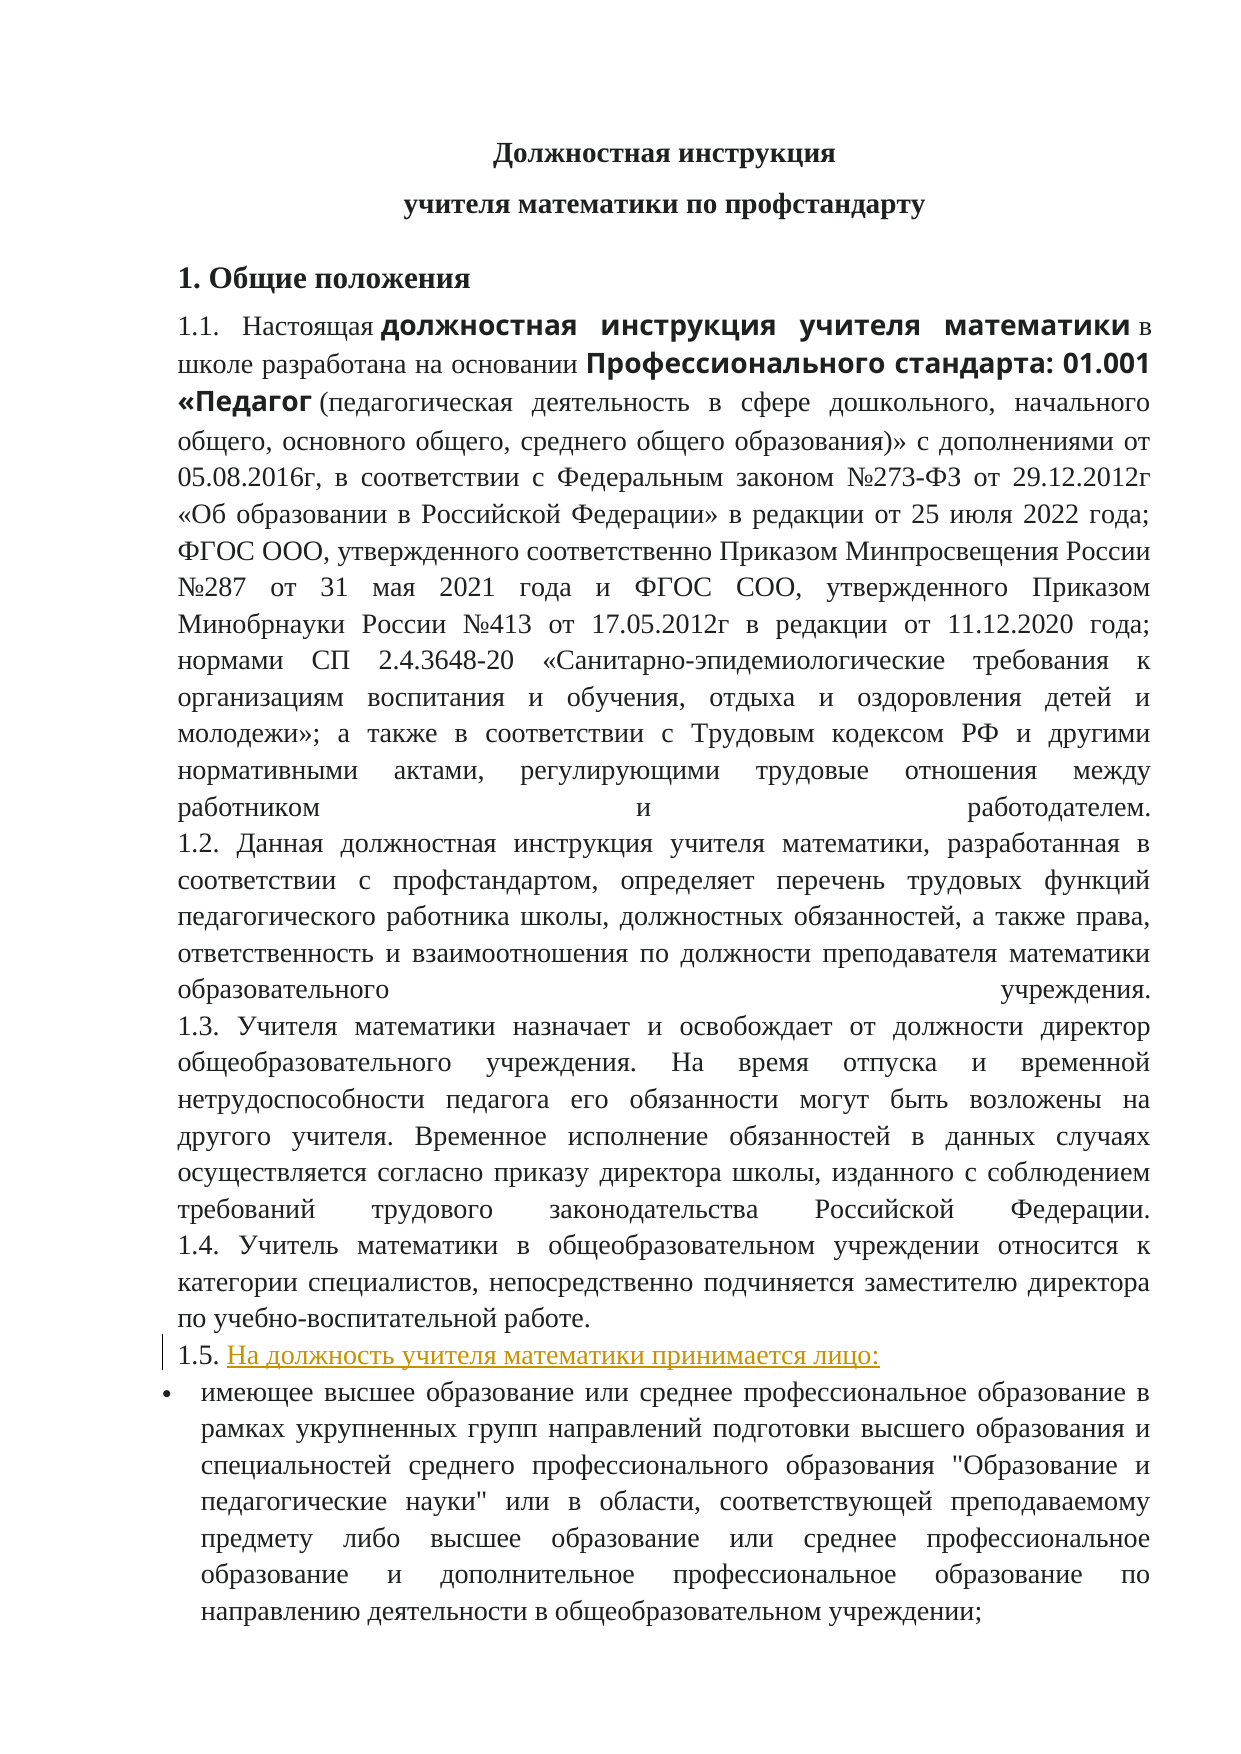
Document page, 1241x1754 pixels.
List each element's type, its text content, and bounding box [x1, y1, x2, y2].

list имеющее высшее образование или среднее профессиональное образование в рамках укрупненных групп направлений подготовки высшего образования и специальностей среднего профессионального образования "Образование и педагогические науки" или в области, соответствующей преподаваемому предмету либо высшее образование или среднее профессиональное образование и дополнительное профессиональное образование по направлению деятельности в общеобразовательном учреждении; [163, 1370, 1152, 1626]
text 1. Общие положения [177, 256, 1152, 295]
text 1.5. [177, 1334, 1152, 1370]
text 1.1. Настоящая должностная инструкция учителя математики в школе разработана на основании Профессионального стандарта: 01.001 «Педагог (педагогическая деятельность в сфере дошкольного, начального общего, основного общего, среднего общего образования)» с дополнениями от 05.08.2016г, в соответствии с Федеральным законом №273-ФЗ от 29.12.2012г «Об образовании в Российской Федерации» в редакции от 25 июля 2022 года; ФГОС ООО, утвержденного соответственно Приказом Минпросвещения России №287 от 31 мая 2021 года и ФГОС СОО, утвержденного Приказом Минобрнауки России №413 от 17.05.2012г в редакции от 11.12.2020 года; нормами СП 2.4.3648-20 «Санитарно-эпидемиологические требования к организациям воспитания и обучения, отдыха и оздоровления детей и молодежи»; а также в соответствии с Трудовым кодексом РФ и другими нормативными актами, регулирующими трудовые отношения между работником и работодателем. 1.2. Данная должностная инструкция учителя математики, разработанная в соответствии с профстандартом, определяет перечень трудовых функций педагогического работника школы, должностных обязанностей, а также права, ответственность и взаимоотношения по должности преподавателя математики образовательного учреждения. 1.3. Учителя математики назначает и освобождает от должности директор общеобразовательного учреждения. На время отпуска и временной нетрудоспособности педагога его обязанности могут быть возложены на другого учителя. Временное исполнение обязанностей в данных случаях осуществляется согласно приказу директора школы, изданного с соблюдением требований трудового законодательства Российской Федерации. 1.4. Учитель математики в общеобразовательном учреждении относится к категории специалистов, непосредственно подчиняется заместителю директора по учебно-воспитательной работе. [177, 305, 1152, 1334]
text Должностная инструкция учителя математики по профстандарту [177, 118, 1152, 220]
